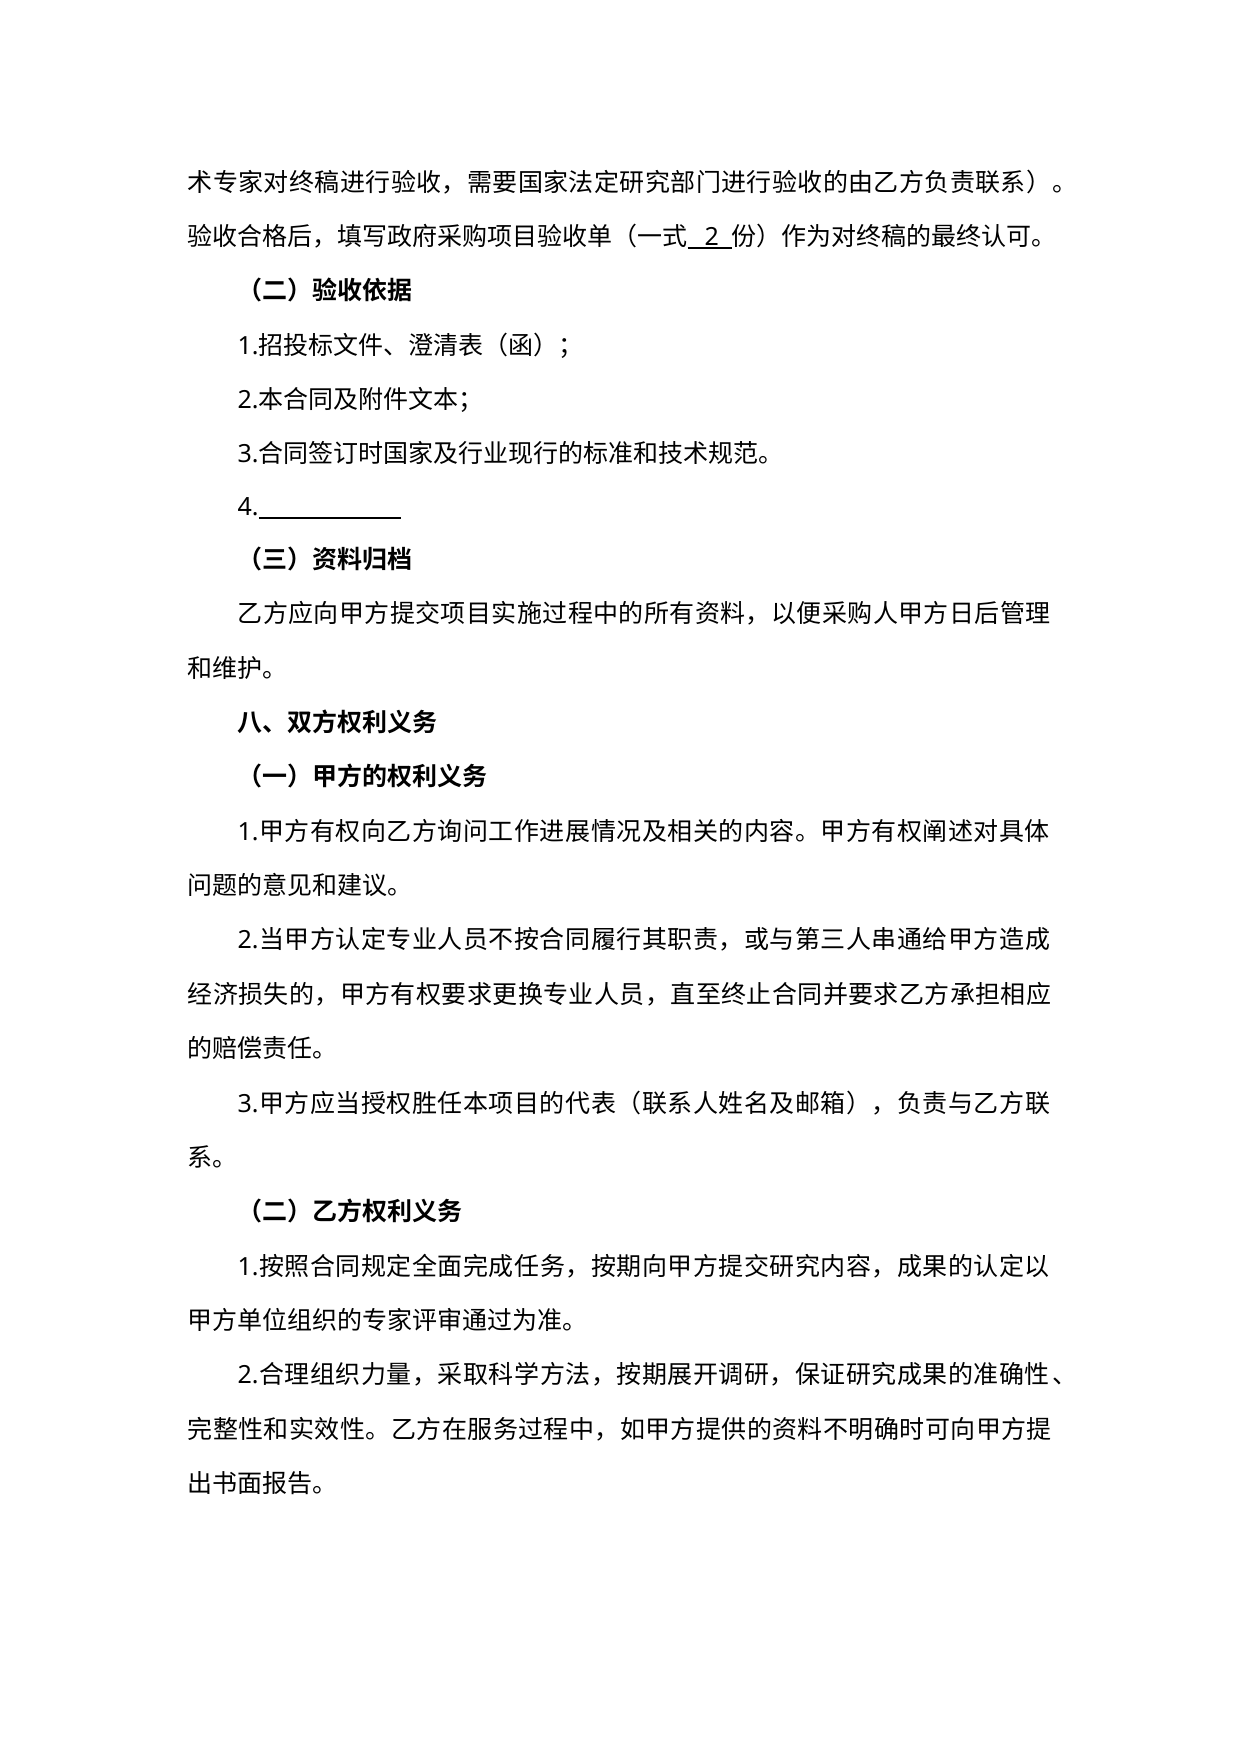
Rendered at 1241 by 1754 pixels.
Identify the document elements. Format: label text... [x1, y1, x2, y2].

text 4. [187, 488, 1053, 522]
text 1.甲方有权向乙方询问工作进展情况及相关的内容。甲方有权阐述对具体问题的意见和建议。 [187, 811, 1053, 902]
text （二）乙方权利义务 [187, 1192, 1053, 1228]
text 八、双方权利义务 [187, 702, 1053, 739]
text 3.合同签订时国家及行业现行的标准和技术规范。 [187, 434, 1053, 470]
text （一）甲方的权利义务 [187, 757, 1053, 793]
text （三）资料归档 [187, 539, 1053, 576]
text 乙方应向甲方提交项目实施过程中的所有资料，以便采购人甲方日后管理和维护。 [187, 594, 1053, 684]
text （二）验收依据 [187, 271, 1053, 307]
text 2.当甲方认定专业人员不按合同履行其职责，或与第三人串通给甲方造成经济损失的，甲方有权要求更换专业人员，直至终止合同并要求乙方承担相应的赔偿责任。 [187, 920, 1053, 1065]
text 1.招投标文件、澄清表（函）； [187, 325, 1053, 361]
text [187, 162, 1053, 253]
text 3.甲方应当授权胜任本项目的代表（联系人姓名及邮箱），负责与乙方联系。 [187, 1083, 1053, 1174]
text 1.按照合同规定全面完成任务，按期向甲方提交研究内容，成果的认定以甲方单位组织的专家评审通过为准。 [187, 1246, 1053, 1337]
text 2.本合同及附件文本； [187, 379, 1053, 416]
text 2.合理组织力量，采取科学方法，按期展开调研，保证研究成果的准确性、完整性和实效性。乙方在服务过程中，如甲方提供的资料不明确时可向甲方提出书面报告。 [187, 1355, 1053, 1500]
